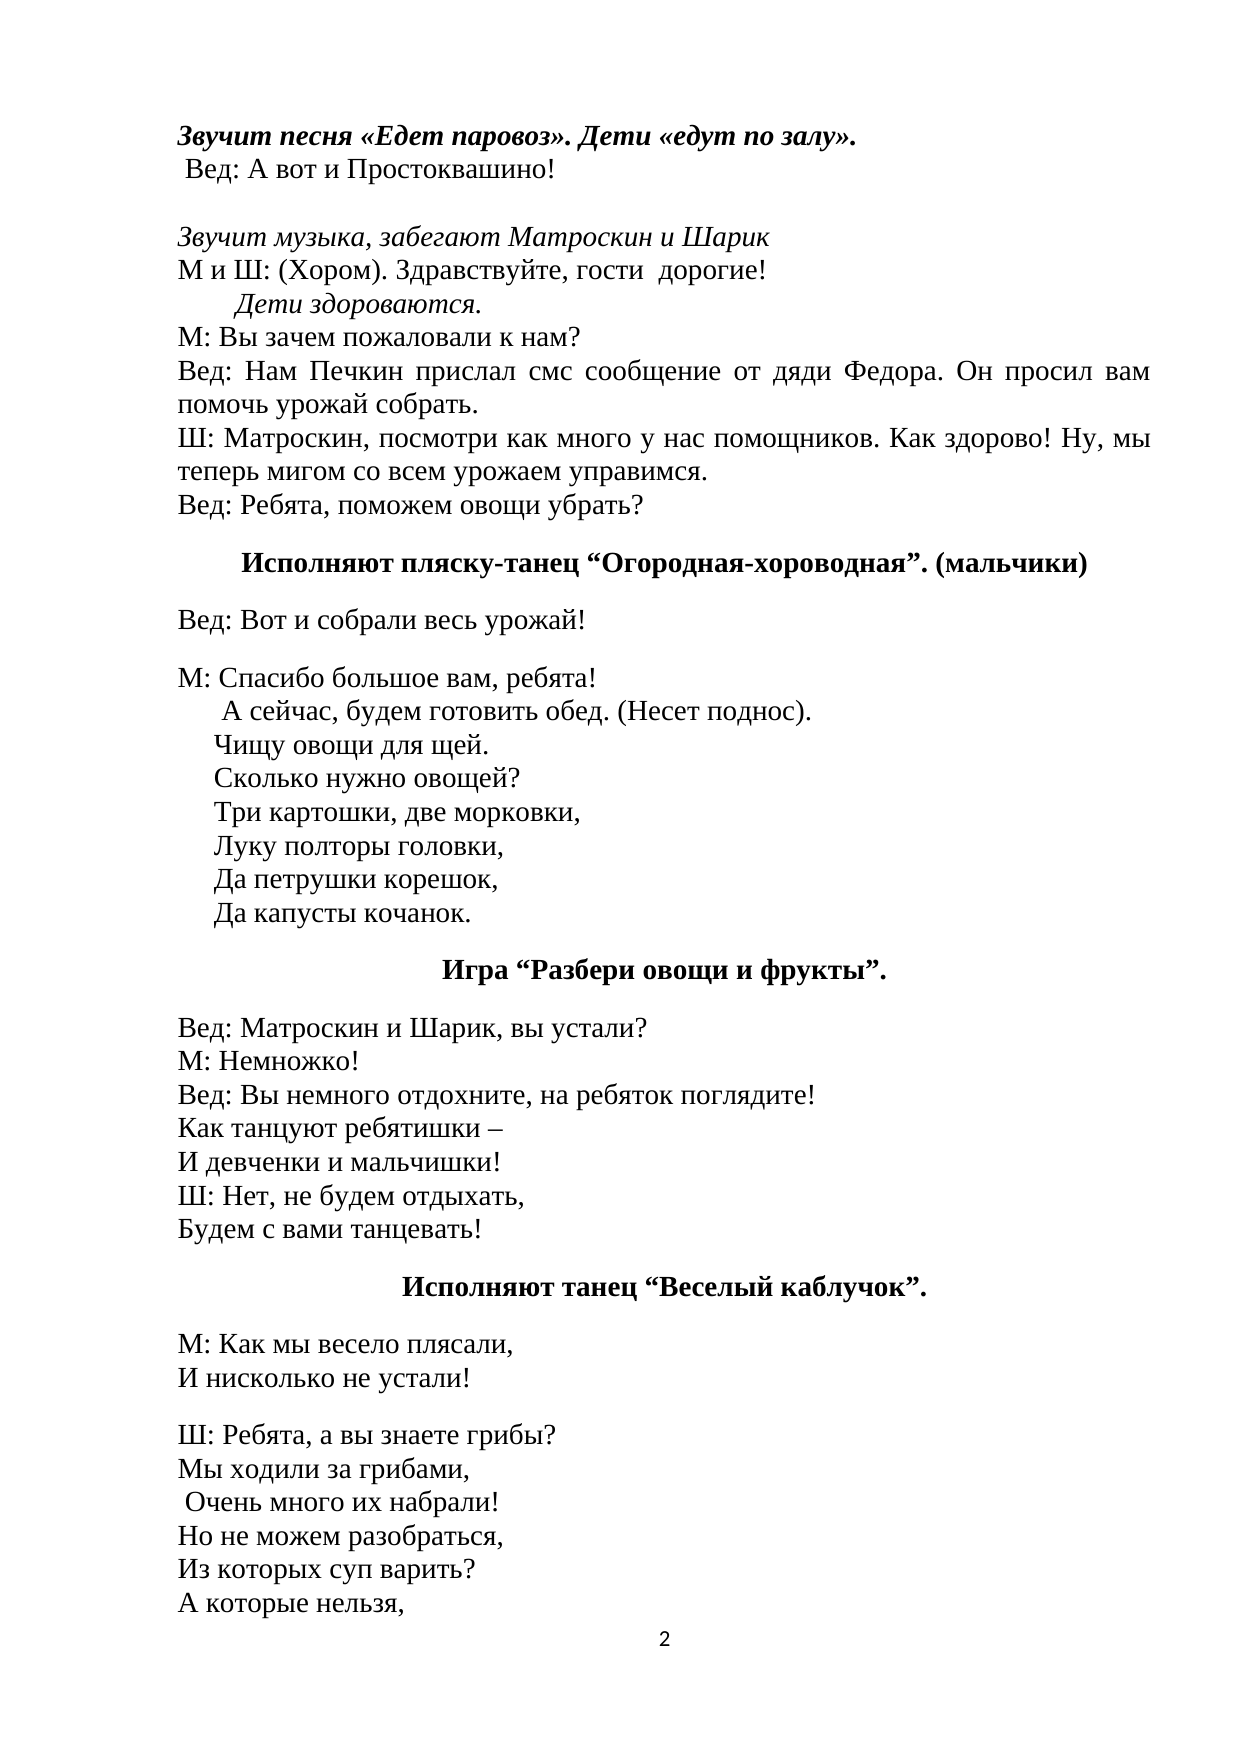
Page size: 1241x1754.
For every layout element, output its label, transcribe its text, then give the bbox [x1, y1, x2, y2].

text Ш: Матроскин, посмотри как много у нас помощников. Как здорово! Ну, мы теперь мигом со всем урожаем управимся. [177, 420, 1152, 487]
text М: Спасибо большое вам, ребята! [177, 660, 1152, 693]
text Вед: Ребята, поможем овощи убрать? [177, 487, 1152, 521]
text Очень много их набрали! [177, 1484, 1152, 1518]
text Звучит песня «Едет паровоз». Дети «едут по залу». [177, 118, 1152, 152]
text Мы ходили за грибами, [177, 1451, 1152, 1484]
text И девченки и мальчишки! [177, 1144, 1152, 1178]
text Ш: Нет, не будем отдыхать, [177, 1178, 1152, 1211]
text Как танцуют ребятишки – [177, 1111, 1152, 1144]
text Да капусты кочанок. [177, 895, 1152, 928]
text Исполняют танец “Веселый каблучок”. [177, 1269, 1152, 1302]
text М и Ш: (Хором). Здравствуйте, гости дорогие! [177, 252, 1152, 286]
text Да петрушки корешок, [177, 861, 1152, 895]
text Ш: Ребята, а вы знаете грибы? [177, 1417, 1152, 1451]
text Из которых суп варить? [177, 1552, 1152, 1585]
text Луку полторы головки, [177, 828, 1152, 861]
text Будем с вами танцевать! [177, 1211, 1152, 1245]
text Три картошки, две морковки, [177, 794, 1152, 828]
text М: Вы зачем пожаловали к нам? [177, 319, 1152, 353]
text Дети здороваются. [177, 286, 1152, 319]
text И нисколько не устали! [177, 1360, 1152, 1393]
text Исполняют пляску-танец “Огородная-хороводная”. (мальчики) [177, 545, 1152, 578]
text Вед: Вы немного отдохните, на ребяток поглядите! [177, 1077, 1152, 1111]
text М: Немножко! [177, 1043, 1152, 1077]
text Звучит музыка, забегают Матроскин и Шарик [177, 219, 1152, 252]
text Вед: Матроскин и Шарик, вы устали? [177, 1010, 1152, 1043]
text Игра “Разбери овощи и фрукты”. [177, 952, 1152, 986]
text Вед: Вот и собрали весь урожай! [177, 602, 1152, 636]
text Вед: А вот и Простоквашино! [177, 152, 1152, 185]
text Но не можем разобраться, [177, 1518, 1152, 1552]
text А которые нельзя, [177, 1585, 1152, 1619]
text Вед: Нам Печкин прислал смс сообщение от дяди Федора. Он просил вам помочь урожай собрать. [177, 353, 1152, 420]
text Сколько нужно овощей? [177, 761, 1152, 794]
text М: Как мы весело плясали, [177, 1326, 1152, 1360]
text А сейчас, будем готовить обед. (Несет поднос). [177, 693, 1152, 727]
text Чищу овощи для щей. [177, 727, 1152, 761]
